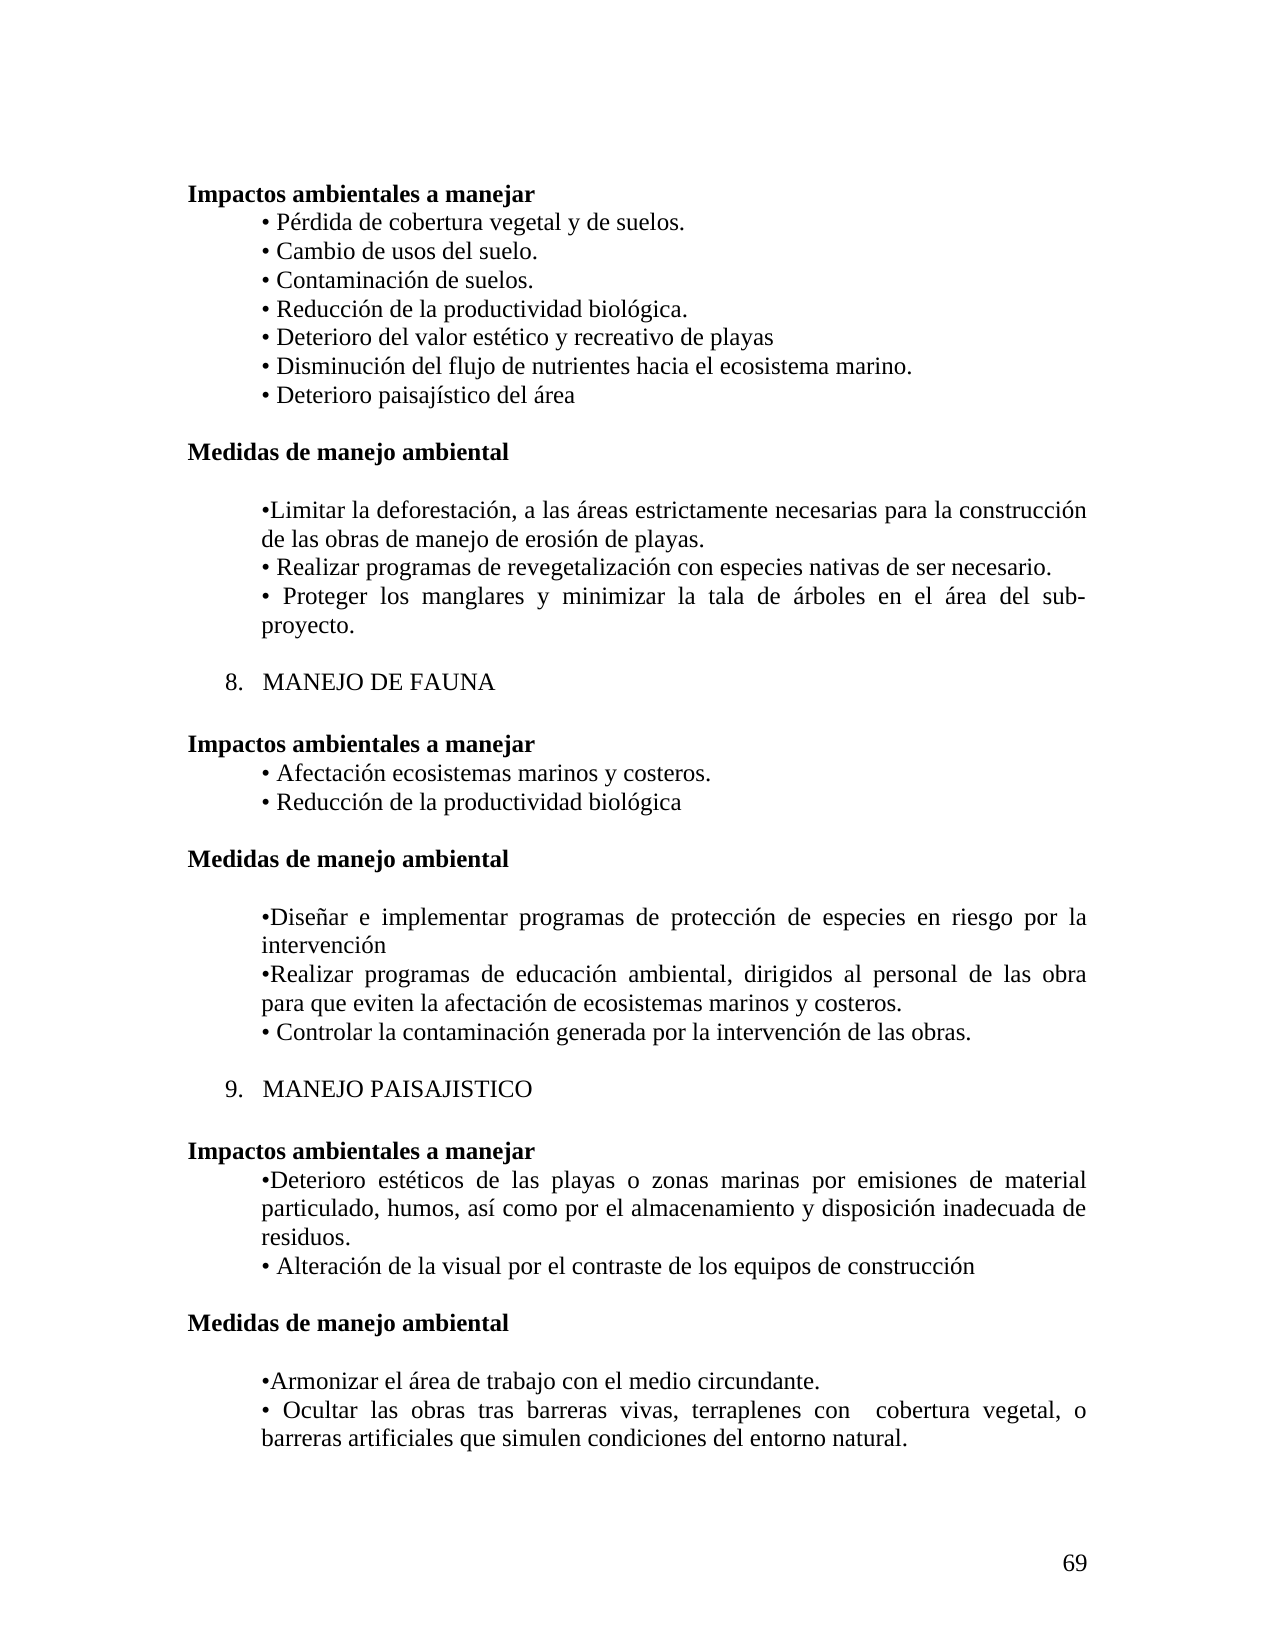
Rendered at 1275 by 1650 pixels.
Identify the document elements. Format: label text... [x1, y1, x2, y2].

text • Deterioro paisajístico del área [261, 380, 1087, 409]
text Medidas de manejo ambiental [187, 1308, 1087, 1337]
text • Controlar la contaminación generada por la intervención de las obras. [261, 1017, 1087, 1046]
text • Disminución del flujo de nutrientes hacia el ecosistema marino. [261, 351, 1087, 380]
text •Limitar la deforestación, a las áreas estrictamente necesarias para la construcción de las obras de manejo de erosión de playas. [261, 495, 1087, 552]
text Impactos ambientales a manejar [187, 729, 1087, 758]
text • Deterioro del valor estético y recreativo de playas [261, 322, 1087, 351]
text • Proteger los manglares y minimizar la tala de árboles en el área del sub-proyecto. [261, 581, 1087, 639]
text • Alteración de la visual por el contraste de los equipos de construcción [261, 1251, 1087, 1280]
text Impactos ambientales a manejar [187, 179, 1087, 207]
text • Realizar programas de revegetalización con especies nativas de ser necesario. [261, 552, 1087, 581]
list MANEJO DE FAUNA [225, 667, 1087, 696]
text Medidas de manejo ambiental [187, 844, 1087, 873]
text •Armonizar el área de trabajo con el medio circundante. [261, 1366, 1087, 1395]
text Impactos ambientales a manejar [187, 1136, 1087, 1165]
text •Diseñar e implementar programas de protección de especies en riesgo por la intervención [261, 902, 1087, 959]
text • Reducción de la productividad biológica [261, 787, 1087, 816]
text • Contaminación de suelos. [261, 265, 1087, 294]
text •Deterioro estéticos de las playas o zonas marinas por emisiones de material particulado, humos, así como por el almacenamiento y disposición inadecuada de residuos. [261, 1165, 1087, 1251]
text Medidas de manejo ambiental [187, 437, 1087, 466]
text • Reducción de la productividad biológica. [261, 294, 1087, 322]
text • Pérdida de cobertura vegetal y de suelos. [261, 207, 1087, 236]
text • Afectación ecosistemas marinos y costeros. [261, 758, 1087, 787]
text •Realizar programas de educación ambiental, dirigidos al personal de las obra para que eviten la afectación de ecosistemas marinos y costeros. [261, 959, 1087, 1017]
list MANEJO PAISAJISTICO [225, 1074, 1087, 1103]
text • Cambio de usos del suelo. [261, 236, 1087, 265]
text • Ocultar las obras tras barreras vivas, terraplenes con cobertura vegetal, o barreras artificiales que simulen condiciones del entorno natural. [261, 1395, 1087, 1452]
